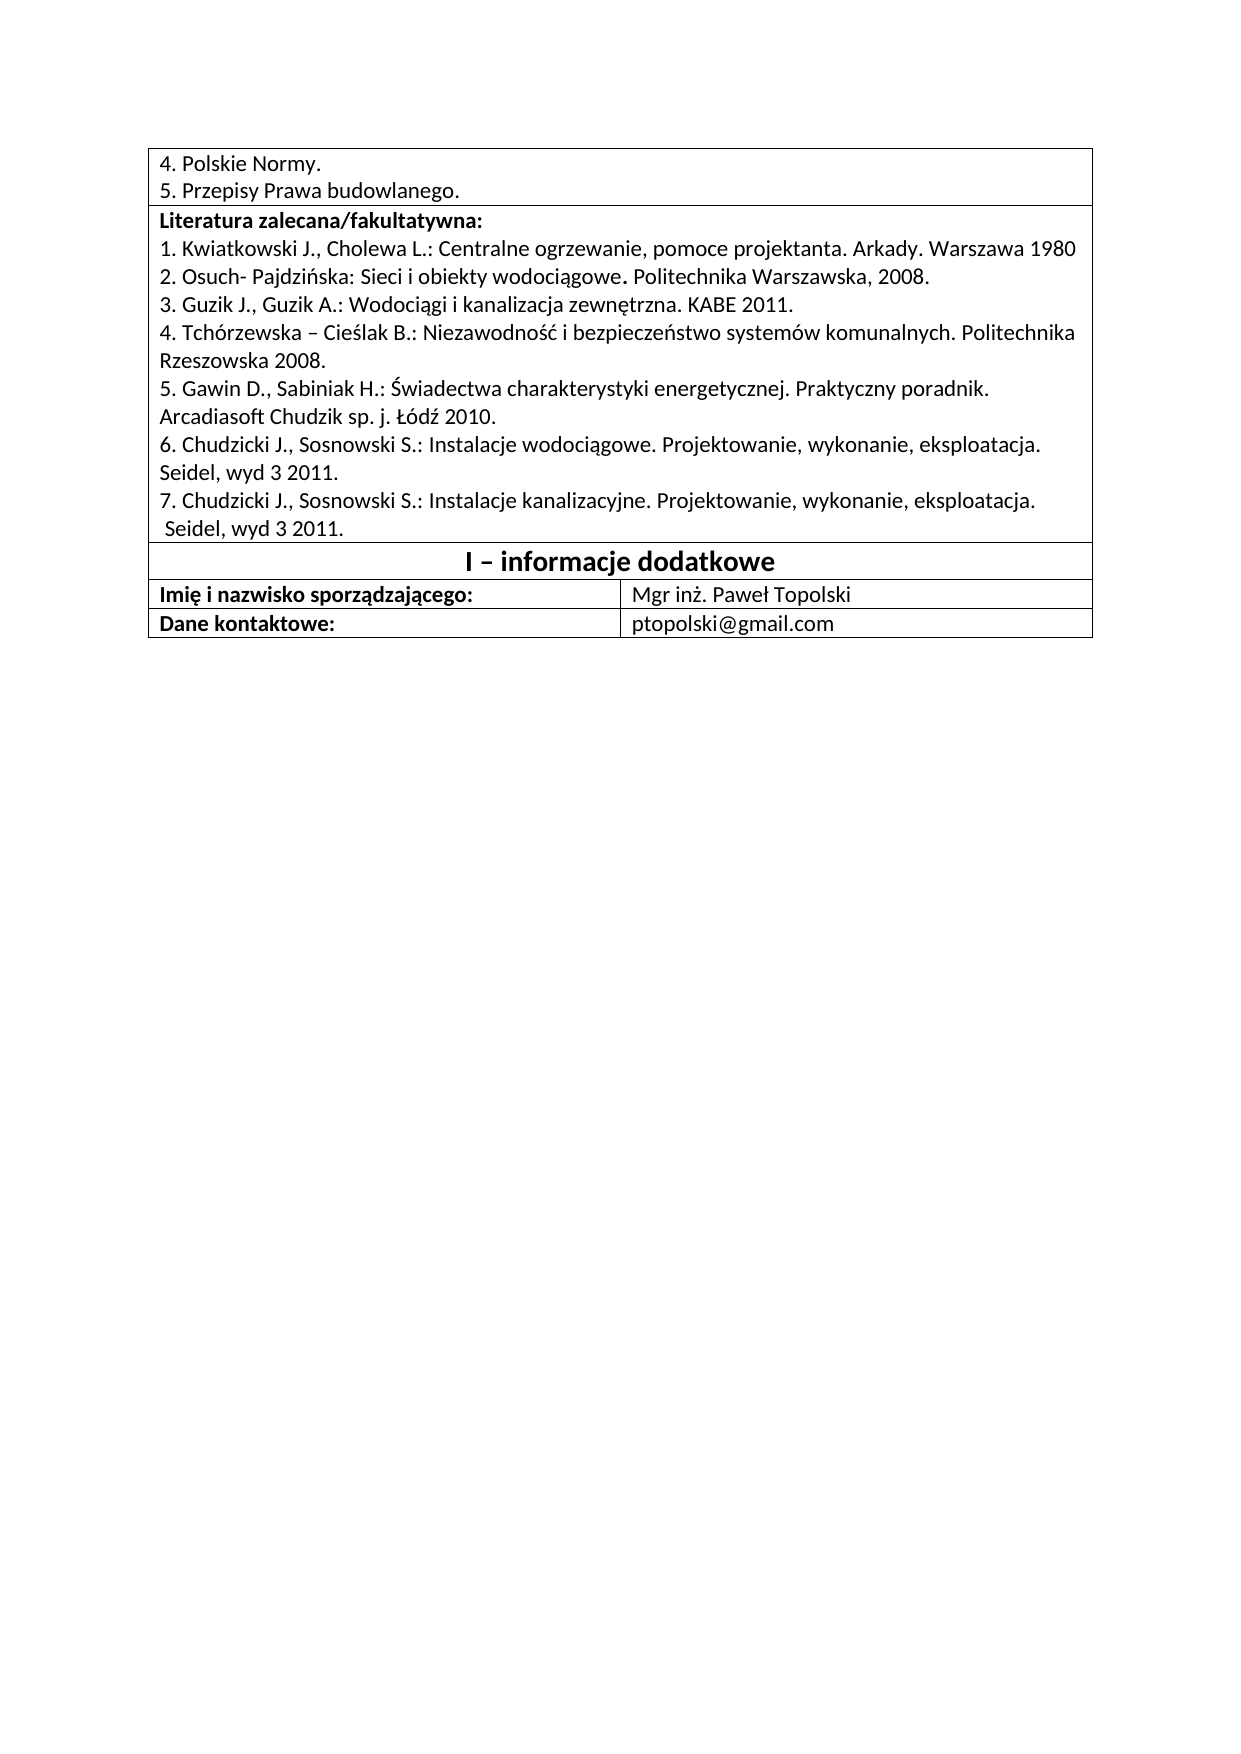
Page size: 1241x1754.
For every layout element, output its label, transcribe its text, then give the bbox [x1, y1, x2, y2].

table_cell ptopolski@gmail.com [621, 609, 1092, 637]
table_cell Imię i nazwisko sporządzającego: [149, 580, 620, 608]
table_cell Mgr inż. Paweł Topolski [621, 580, 1092, 608]
table_cell Literatura zalecana/fakultatywna: 1. Kwiatkowski J., Cholewa L.: Centralne ogrzewanie, pomoce projektanta. Arkady. Warszawa 1980 2. Osuch- Pajdzińska: Sieci i obiekty wodociągowe. Politechnika Warszawska, 2008. 3. Guzik J., Guzik A.: Wodociągi i kanalizacja zewnętrzna. KABE 2011. 4. Tchórzewska – Cieślak B.: Niezawodność i bezpieczeństwo systemów komunalnych. Politechnika Rzeszowska 2008. 5. Gawin D., Sabiniak H.: Świadectwa charakterystyki energetycznej. Praktyczny poradnik. Arcadiasoft Chudzik sp. j. Łódź 2010. 6. Chudzicki J., Sosnowski S.: Instalacje wodociągowe. Projektowanie, wykonanie, eksploatacja. Seidel, wyd 3 2011. 7. Chudzicki J., Sosnowski S.: Instalacje kanalizacyjne. Projektowanie, wykonanie, eksploatacja. Seidel, wyd 3 2011. [149, 206, 1092, 542]
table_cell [149, 149, 1092, 205]
table_cell Dane kontaktowe: [149, 609, 620, 637]
table_cell I – informacje dodatkowe [149, 543, 1092, 579]
